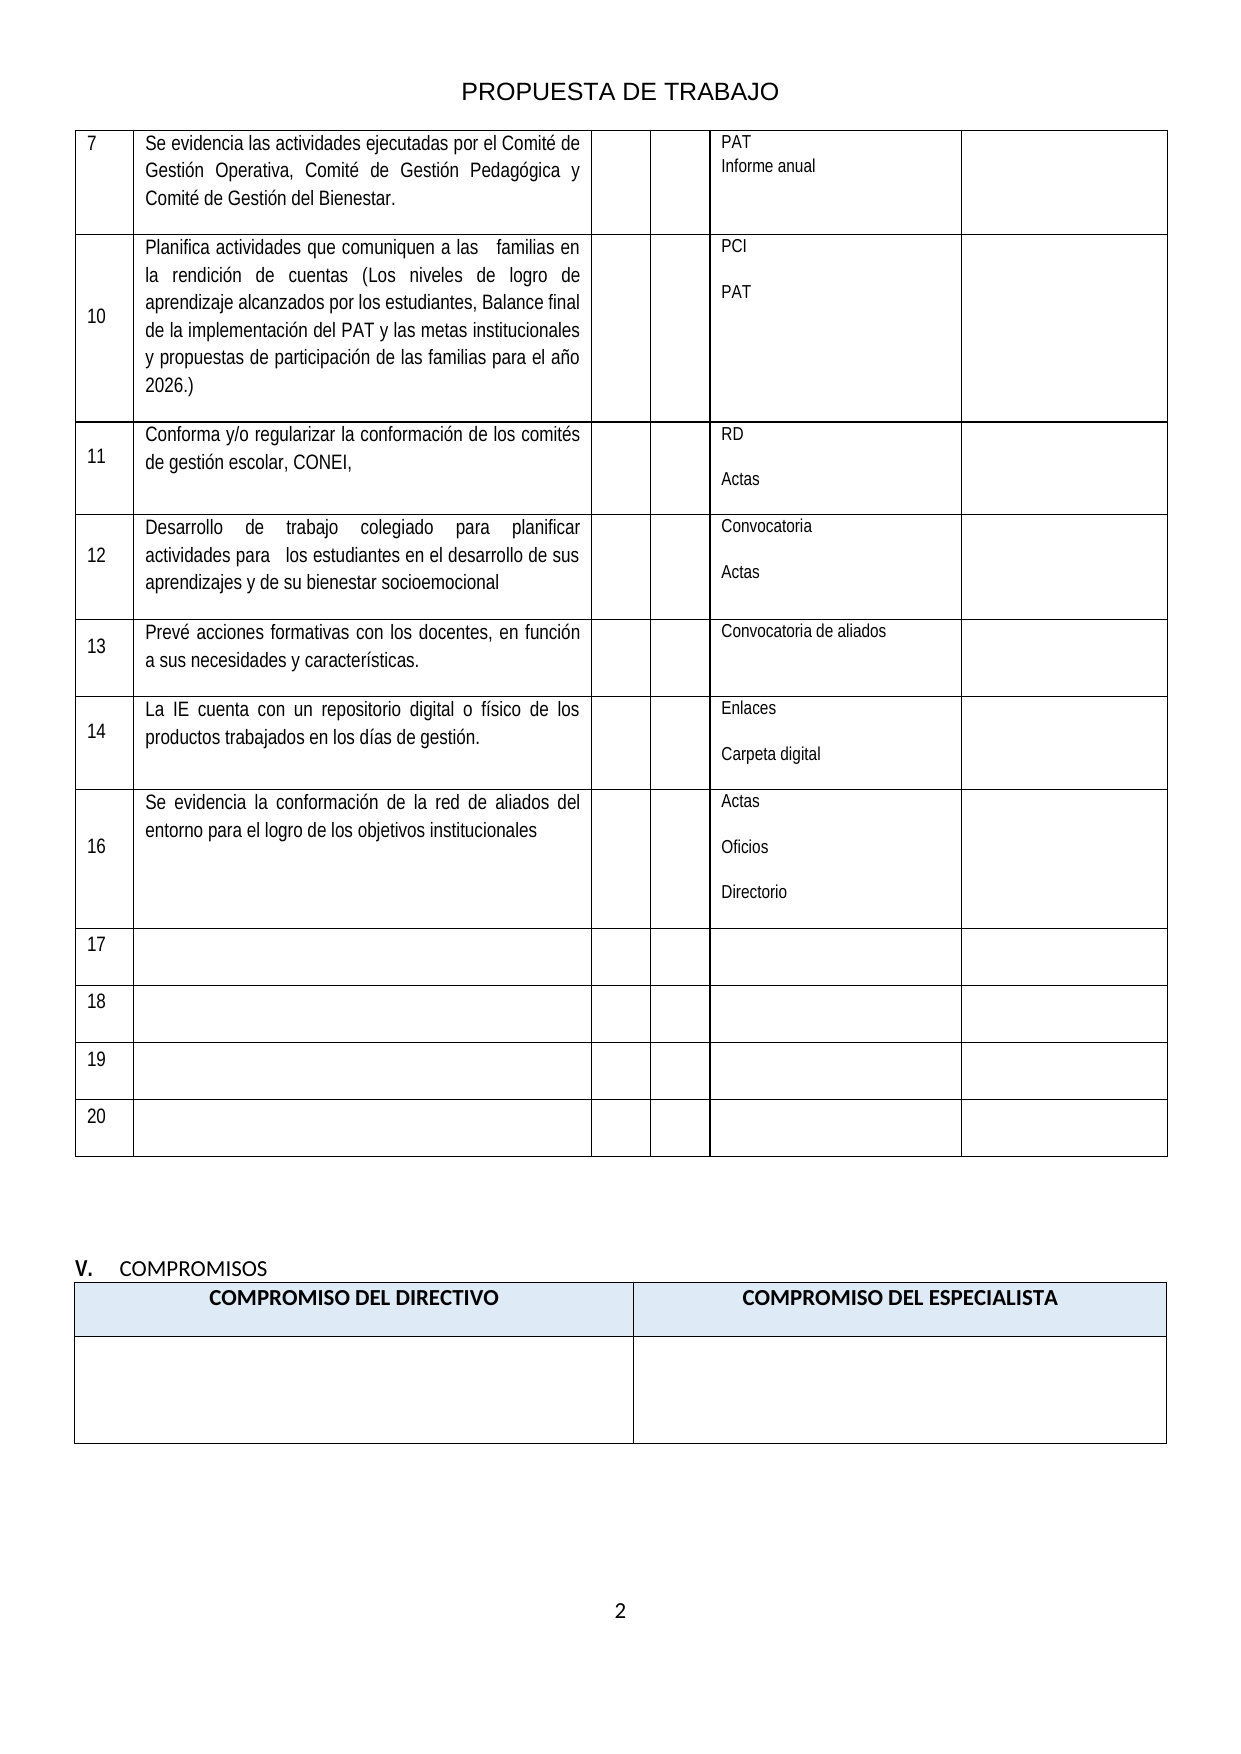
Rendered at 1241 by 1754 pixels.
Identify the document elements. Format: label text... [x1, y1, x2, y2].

table_cell [962, 697, 1167, 789]
table_cell [962, 1043, 1167, 1099]
table_cell [711, 929, 961, 985]
table_cell [592, 131, 650, 234]
table_cell [651, 131, 709, 234]
table_cell Planifica actividades que comuniquen a las familias en la rendición de cuentas (Los niveles de logro de aprendizaje alcanzados por los estudiantes, Balance final de la implementación del PAT y las metas institucionales y propuestas de participación de las familias para el año 2026.) [134, 235, 591, 421]
table_cell [711, 1100, 961, 1156]
table_cell [75, 1337, 633, 1443]
table_cell [592, 986, 650, 1042]
table_cell [962, 235, 1167, 421]
table_cell 13 [76, 620, 133, 696]
table_cell [634, 1337, 1166, 1443]
table_cell [651, 790, 709, 928]
table_cell 18 [76, 986, 133, 1042]
table_cell 12 [76, 515, 133, 619]
table_header COMPROMISO DEL ESPECIALISTA [634, 1283, 1166, 1336]
table_cell [592, 515, 650, 619]
table_cell Convocatoria Actas [711, 515, 961, 619]
table_cell [134, 986, 591, 1042]
table_cell 7 [76, 131, 133, 234]
table_cell [651, 620, 709, 696]
table_cell [651, 515, 709, 619]
table_cell [592, 1043, 650, 1099]
table_cell [592, 235, 650, 421]
table_cell Enlaces Carpeta digital [711, 697, 961, 789]
table_cell [592, 697, 650, 789]
table_cell Conforma y/o regularizar la conformación de los comités de gestión escolar, CONEI, [134, 423, 591, 514]
table_cell [592, 620, 650, 696]
table_cell [962, 929, 1167, 985]
table_cell [592, 1100, 650, 1156]
table_cell [134, 1043, 591, 1099]
table_cell 19 [76, 1043, 133, 1099]
table_cell [962, 423, 1167, 514]
table_cell [592, 790, 650, 928]
table_cell [962, 1100, 1167, 1156]
table_cell [651, 1043, 709, 1099]
table_cell [651, 929, 709, 985]
table_cell [651, 423, 709, 514]
table_cell [592, 929, 650, 985]
table_cell [962, 790, 1167, 928]
table_cell 10 [76, 235, 133, 421]
table_cell Se evidencia las actividades ejecutadas por el Comité de Gestión Operativa, Comité de Gestión Pedagógica y Comité de Gestión del Bienestar. [134, 131, 591, 234]
table_cell [962, 620, 1167, 696]
table_cell [711, 1043, 961, 1099]
table_cell PCI PAT [711, 235, 961, 421]
table_cell 11 [76, 423, 133, 514]
table_cell Se evidencia la conformación de la red de aliados del entorno para el logro de los objetivos institucionales [134, 790, 591, 928]
table_cell [651, 986, 709, 1042]
table_cell La IE cuenta con un repositorio digital o físico de los productos trabajados en los días de gestión. [134, 697, 591, 789]
table_cell Prevé acciones formativas con los docentes, en función a sus necesidades y características. [134, 620, 591, 696]
table_cell 17 [76, 929, 133, 985]
table_cell [134, 929, 591, 985]
table_cell [651, 235, 709, 421]
table_cell Desarrollo de trabajo colegiado para planificar actividades para los estudiantes en el desarrollo de sus aprendizajes y de su bienestar socioemocional [134, 515, 591, 619]
table_cell [711, 986, 961, 1042]
table_cell [962, 131, 1167, 234]
table_cell [962, 986, 1167, 1042]
table_cell RD Actas [711, 423, 961, 514]
table_cell [134, 1100, 591, 1156]
table_cell PAT Informe anual [711, 131, 961, 234]
table_cell 20 [76, 1100, 133, 1156]
table_cell [592, 423, 650, 514]
table_cell Actas Oficios Directorio [711, 790, 961, 928]
table_cell 14 [76, 697, 133, 789]
table_cell 16 [76, 790, 133, 928]
table_cell [651, 697, 709, 789]
table_cell Convocatoria de aliados [711, 620, 961, 696]
table_header COMPROMISO DEL DIRECTIVO [75, 1283, 633, 1336]
table_cell [962, 515, 1167, 619]
table_cell [651, 1100, 709, 1156]
